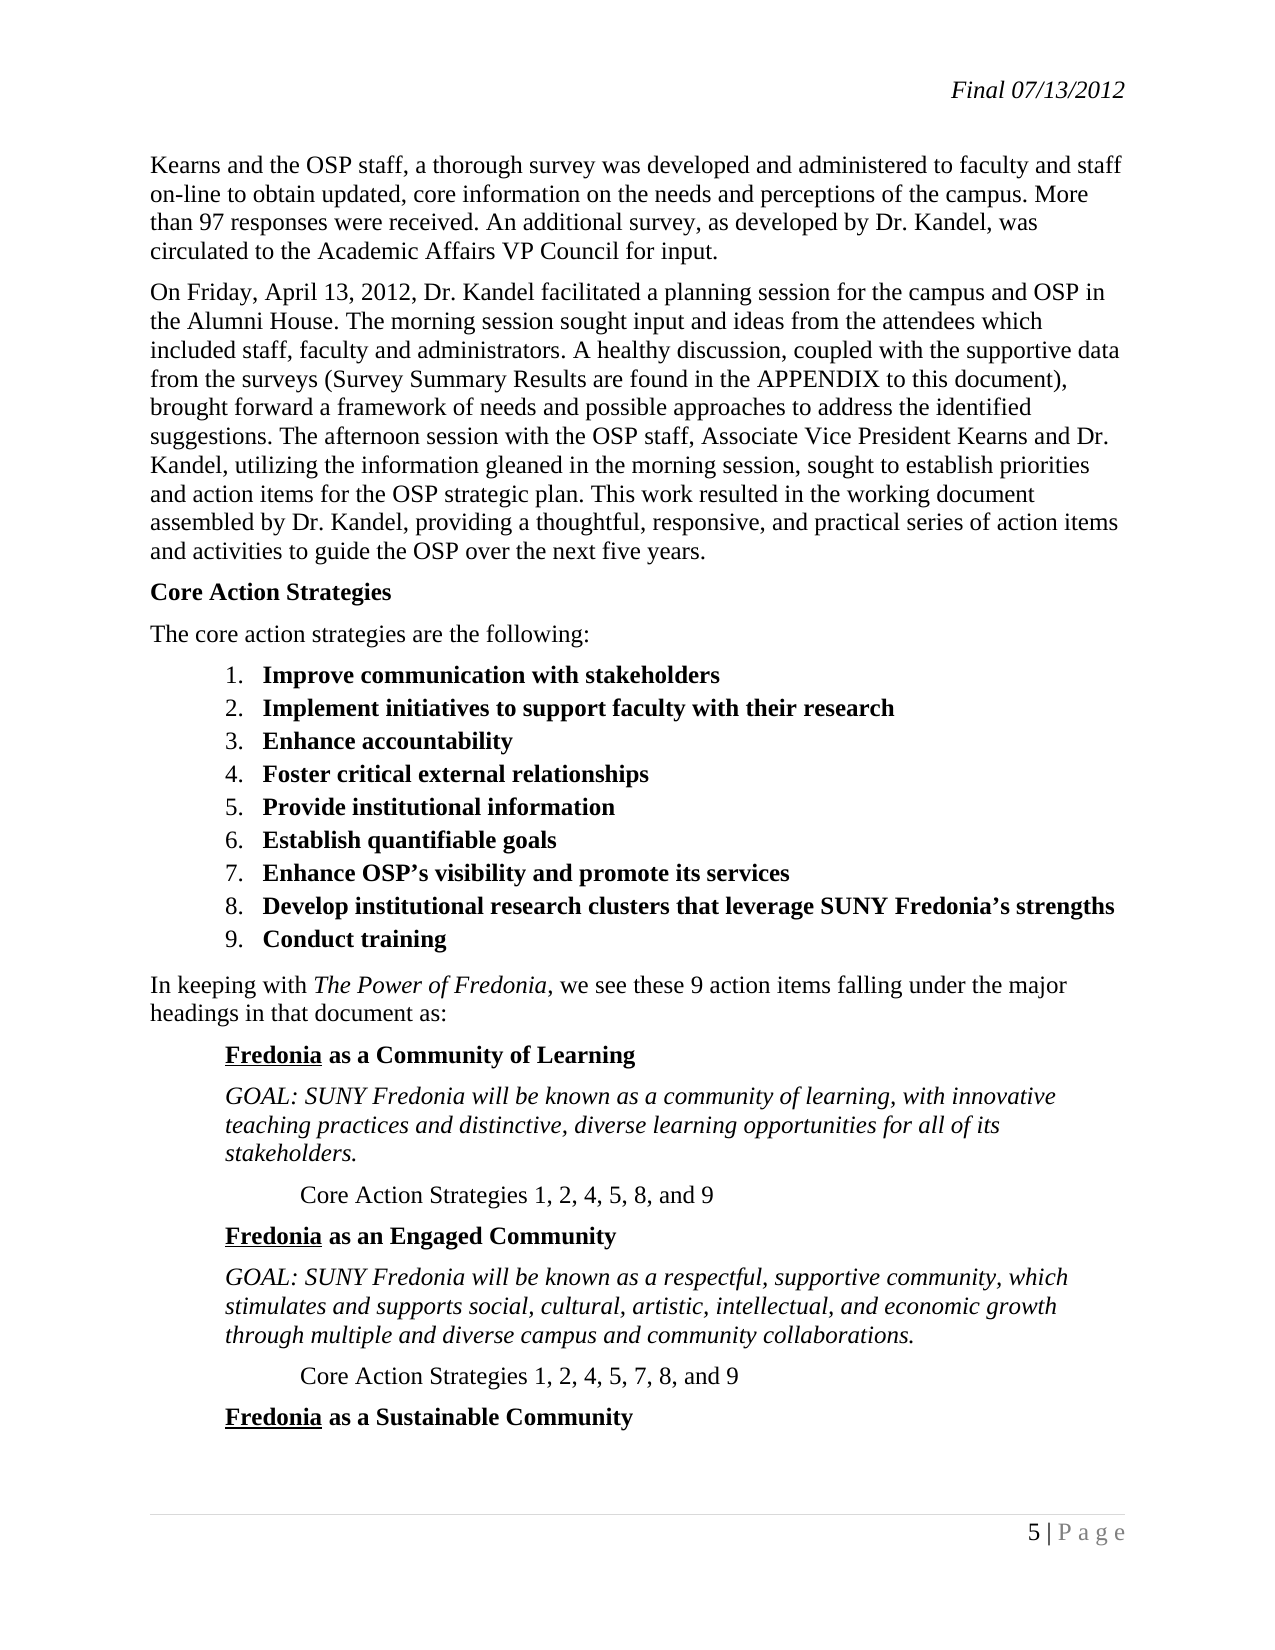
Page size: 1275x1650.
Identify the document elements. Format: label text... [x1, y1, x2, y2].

list Improve communication with stakeholders [225, 660, 1125, 689]
text In keeping with The Power of Fredonia, we see these 9 action items falling under the major headings in that document as: [150, 970, 1125, 1027]
list Foster critical external relationships [225, 759, 1125, 788]
text The core action strategies are the following: [150, 619, 1125, 647]
list Enhance accountability [225, 726, 1125, 755]
text Fredonia as an Engaged Community [225, 1221, 1125, 1250]
text Fredonia as a Sustainable Community [225, 1402, 1125, 1431]
list Provide institutional information [225, 792, 1125, 821]
text On Friday, April 13, 2012, Dr. Kandel facilitated a planning session for the campus and OSP in the Alumni House. The morning session sought input and ideas from the attendees which included staff, faculty and administrators. A healthy discussion, coupled with the supportive data from the surveys (Survey Summary Results are found in the APPENDIX to this document), brought forward a framework of needs and possible approaches to address the identified suggestions. The afternoon session with the OSP staff, Associate Vice President Kearns and Dr. Kandel, utilizing the information gleaned in the morning session, sought to establish priorities and action items for the OSP strategic plan. This work resulted in the working document assembled by Dr. Kandel, providing a thoughtful, responsive, and practical series of action items and activities to guide the OSP over the next five years. [150, 277, 1125, 565]
list Develop institutional research clusters that leverage SUNY Fredonia’s strengths [225, 891, 1125, 920]
list Implement initiatives to support faculty with their research [225, 693, 1125, 722]
text GOAL: SUNY Fredonia will be known as a community of learning, with innovative teaching practices and distinctive, diverse learning opportunities for all of its stakeholders. [225, 1081, 1125, 1167]
text GOAL: SUNY Fredonia will be known as a respectful, supportive community, which stimulates and supports social, cultural, artistic, intellectual, and economic growth through multiple and diverse campus and community collaborations. [225, 1262, 1125, 1348]
list Conduct training [225, 924, 1125, 953]
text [150, 150, 1125, 265]
list Establish quantifiable goals [225, 825, 1125, 854]
text Fredonia as a Community of Learning [225, 1040, 1125, 1068]
text Core Action Strategies 1, 2, 4, 5, 8, and 9 [300, 1180, 1125, 1208]
text Core Action Strategies 1, 2, 4, 5, 7, 8, and 9 [300, 1361, 1125, 1390]
list Enhance OSP’s visibility and promote its services [225, 858, 1125, 887]
text Core Action Strategies [150, 577, 1125, 606]
